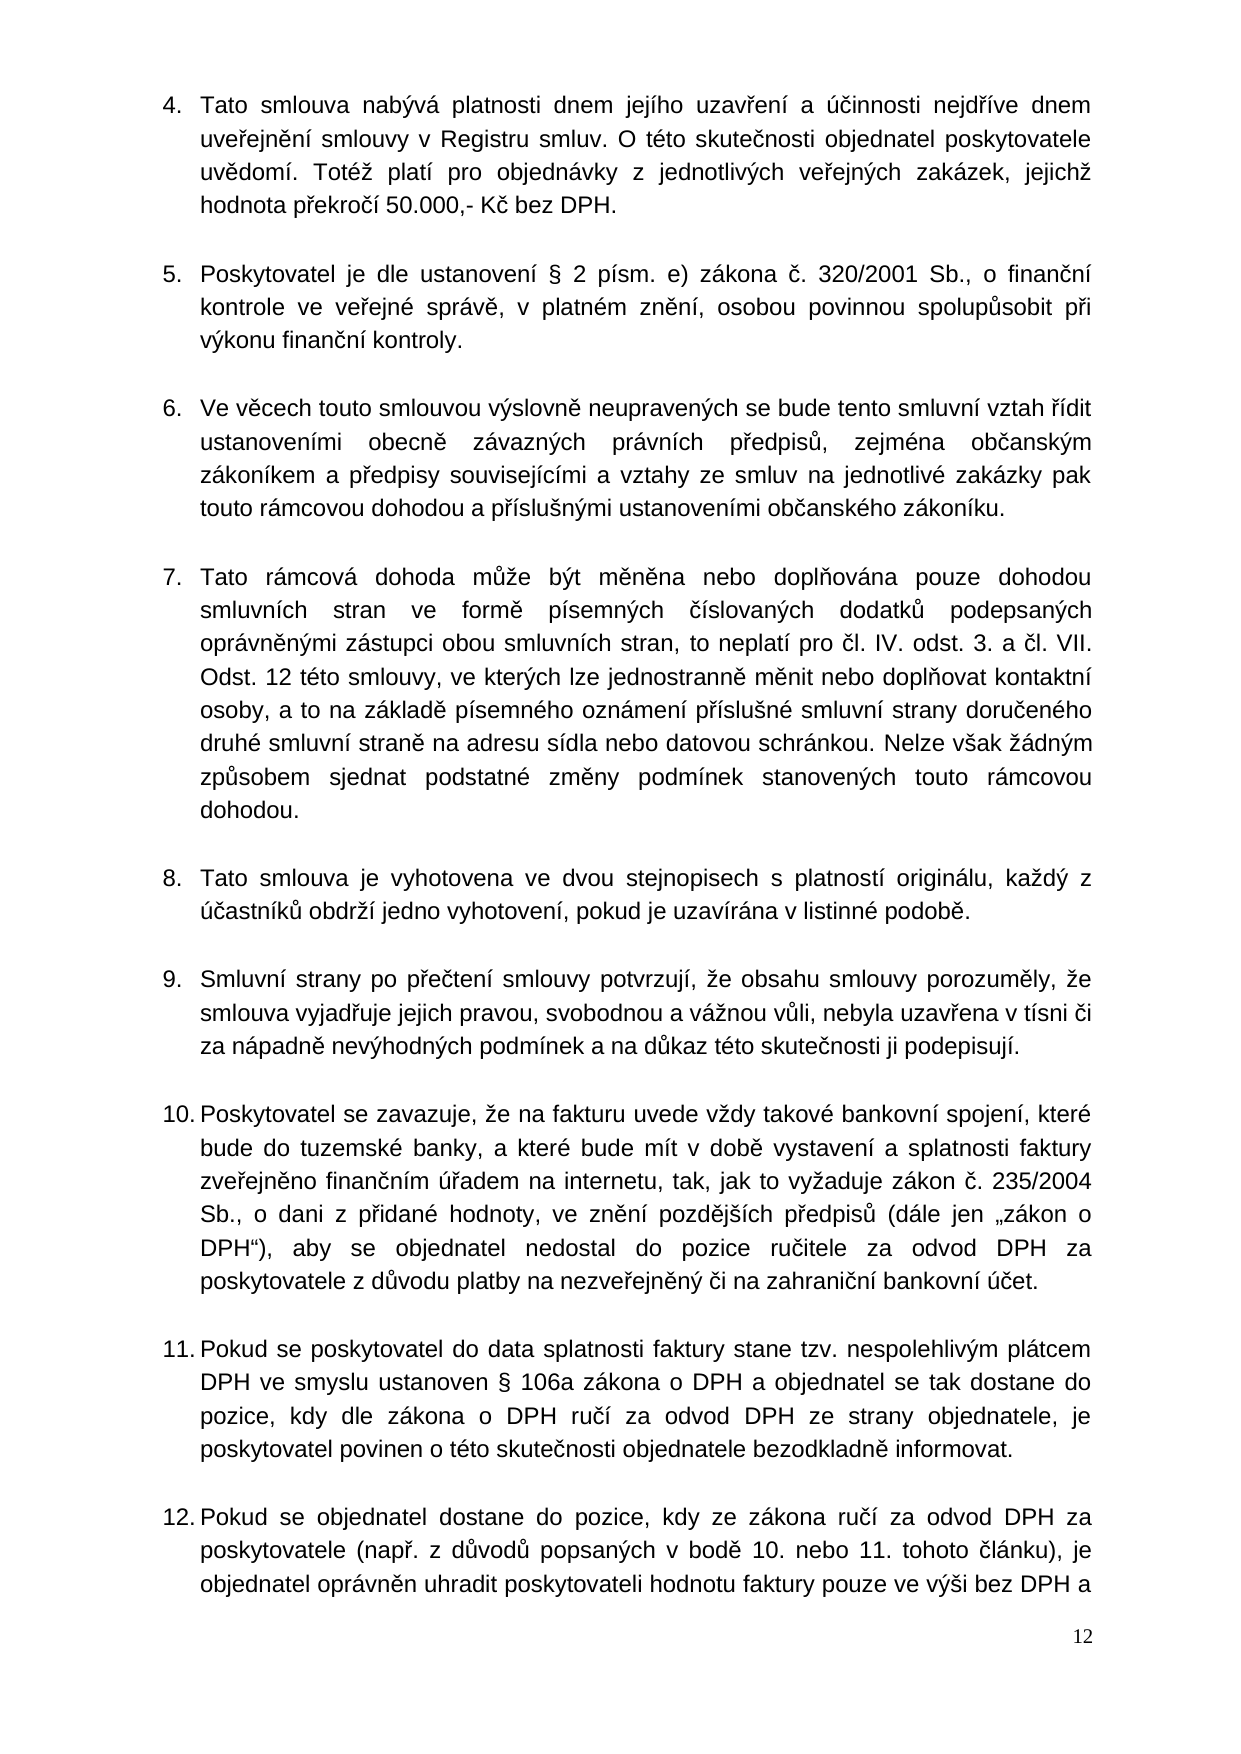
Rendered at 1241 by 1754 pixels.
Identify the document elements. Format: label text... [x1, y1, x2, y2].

list Poskytovatel je dle ustanovení § 2 písm. e) zákona č. 320/2001 Sb., o finanční kontrole ve veřejné správě, v platném znění, osobou povinnou spolupůsobit při výkonu finanční kontroly. [162, 259, 1093, 354]
list Smluvní strany po přečtení smlouvy potvrzují, že obsahu smlouvy porozuměly, že smlouva vyjadřuje jejich pravou, svobodnou a vážnou vůli, nebyla uzavřena v tísni či za nápadně nevýhodných podmínek a na důkaz této skutečnosti ji podepisují. [162, 965, 1093, 1060]
list Ve věcech touto smlouvou výslovně neupravených se bude tento smluvní vztah řídit ustanoveními obecně závazných právních předpisů, zejména občanským zákoníkem a předpisy souvisejícími a vztahy ze smluv na jednotlivé zakázky pak touto rámcovou dohodou a příslušnými ustanoveními občanského zákoníku. [162, 394, 1093, 522]
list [162, 1503, 1093, 1597]
list Pokud se poskytovatel do data splatnosti faktury stane tzv. nespolehlivým plátcem DPH ve smyslu ustanoven § 106a zákona o DPH a objednatel se tak dostane do pozice, kdy dle zákona o DPH ručí za odvod DPH ze strany objednatele, je poskytovatel povinen o této skutečnosti objednatele bezodkladně informovat. [162, 1335, 1093, 1463]
list Tato rámcová dohoda může být měněna nebo doplňována pouze dohodou smluvních stran ve formě písemných číslovaných dodatků podepsaných oprávněnými zástupci obou smluvních stran, to neplatí pro čl. IV. odst. 3. a čl. VII. Odst. 12 této smlouvy, ve kterých lze jednostranně měnit nebo doplňovat kontaktní osoby, a to na základě písemného oznámení příslušné smluvní strany doručeného druhé smluvní straně na adresu sídla nebo datovou schránkou. Nelze však žádným způsobem sjednat podstatné změny podmínek stanovených touto rámcovou dohodou. [162, 562, 1093, 823]
list Tato smlouva nabývá platnosti dnem jejího uzavření a účinnosti nejdříve dnem uveřejnění smlouvy v Registru smluv. O této skutečnosti objednatel poskytovatele uvědomí. Totéž platí pro objednávky z jednotlivých veřejných zakázek, jejichž hodnota překročí 50.000,- Kč bez DPH. [162, 91, 1093, 219]
list Poskytovatel se zavazuje, že na fakturu uvede vždy takové bankovní spojení, které bude do tuzemské banky, a které bude mít v době vystavení a splatnosti faktury zveřejněno finančním úřadem na internetu, tak, jak to vyžaduje zákon č. 235/2004 Sb., o dani z přidané hodnoty, ve znění pozdějších předpisů (dále jen „zákon o DPH“), aby se objednatel nedostal do pozice ručitele za odvod DPH za poskytovatele z důvodu platby na nezveřejněný či na zahraniční bankovní účet. [162, 1100, 1093, 1294]
list Tato smlouva je vyhotovena ve dvou stejnopisech s platností originálu, každý z účastníků obdrží jedno vyhotovení, pokud je uzavírána v listinné podobě. [162, 864, 1093, 925]
